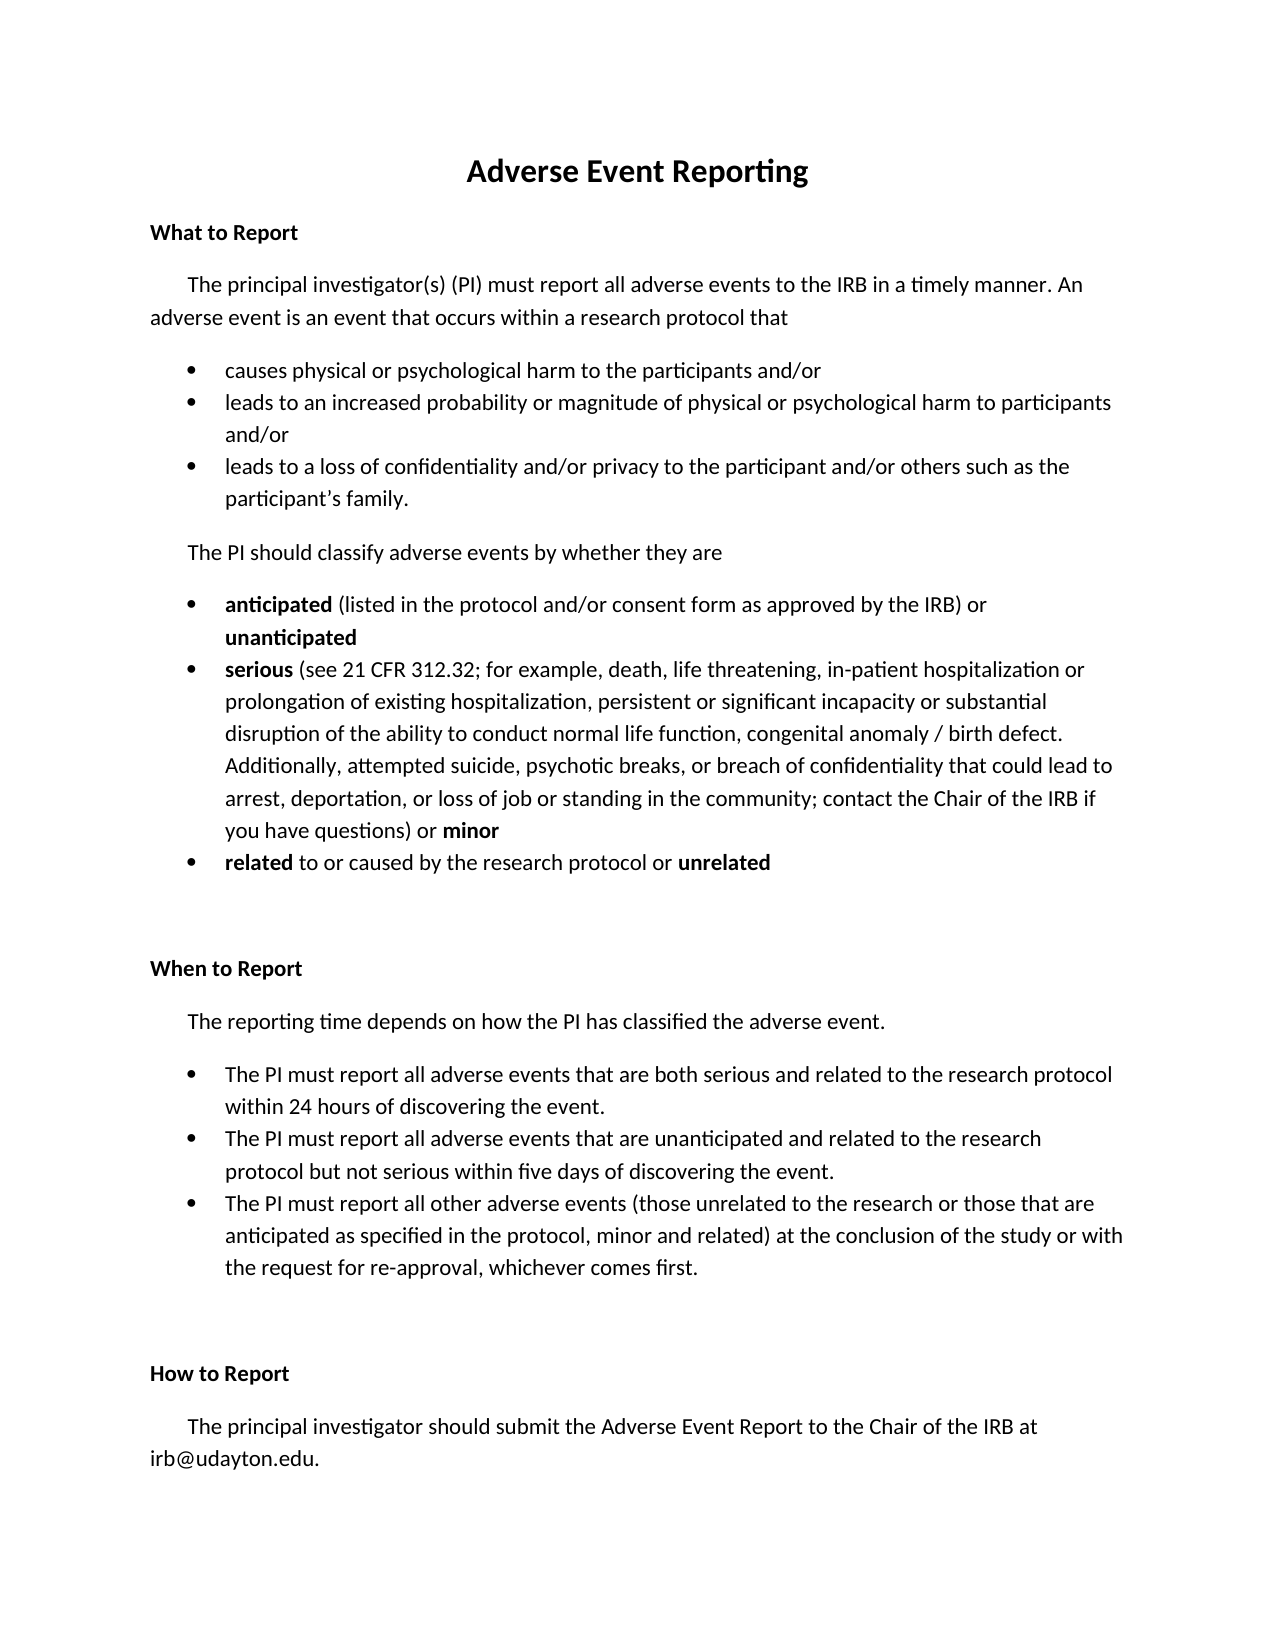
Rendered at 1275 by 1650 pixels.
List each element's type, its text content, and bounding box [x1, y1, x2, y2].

list The PI must report all adverse events that are unanticipated and related to the research protocol but not serious within five days of discovering the event. [187, 1124, 1125, 1185]
list The PI must report all other adverse events (those unrelated to the research or those that are anticipated as specified in the protocol, minor and related) at the conclusion of the study or with the request for re-approval, whichever comes first. [187, 1189, 1125, 1281]
list leads to a loss of confidentiality and/or privacy to the participant and/or others such as the participant’s family. [187, 452, 1125, 513]
list anticipated (listed in the protocol and/or consent form as approved by the IRB) or unanticipated [187, 591, 1125, 651]
text The reporting time depends on how the PI has classified the adverse event. [150, 1007, 1125, 1035]
list causes physical or psychological harm to the participants and/or [187, 356, 1125, 384]
list related to or caused by the research protocol or unrelated [187, 848, 1125, 876]
text What to Report [150, 218, 1125, 246]
text The principal investigator should submit the Adverse Event Report to the Chair of the IRB at irb@udayton.edu. [150, 1412, 1125, 1473]
list serious (see 21 CFR 312.32; for example, death, life threatening, in-patient hospitalization or prolongation of existing hospitalization, persistent or significant incapacity or substantial disruption of the ability to conduct normal life function, congenital anomaly / birth defect. Additionally, attempted suicide, psychotic breaks, or breach of confidentiality that could lead to arrest, deportation, or loss of job or standing in the community; contact the Chair of the IRB if you have questions) or minor [187, 655, 1125, 844]
text How to Report [150, 1359, 1125, 1387]
text The principal investigator(s) (PI) must report all adverse events to the IRB in a timely manner. An adverse event is an event that occurs within a research protocol that [150, 271, 1125, 331]
text Adverse Event Reporting [150, 150, 1125, 191]
list leads to an increased probability or magnitude of physical or psychological harm to participants and/or [187, 388, 1125, 448]
list The PI must report all adverse events that are both serious and related to the research protocol within 24 hours of discovering the event. [187, 1060, 1125, 1120]
text The PI should classify adverse events by whether they are [150, 538, 1125, 566]
text When to Report [150, 954, 1125, 982]
